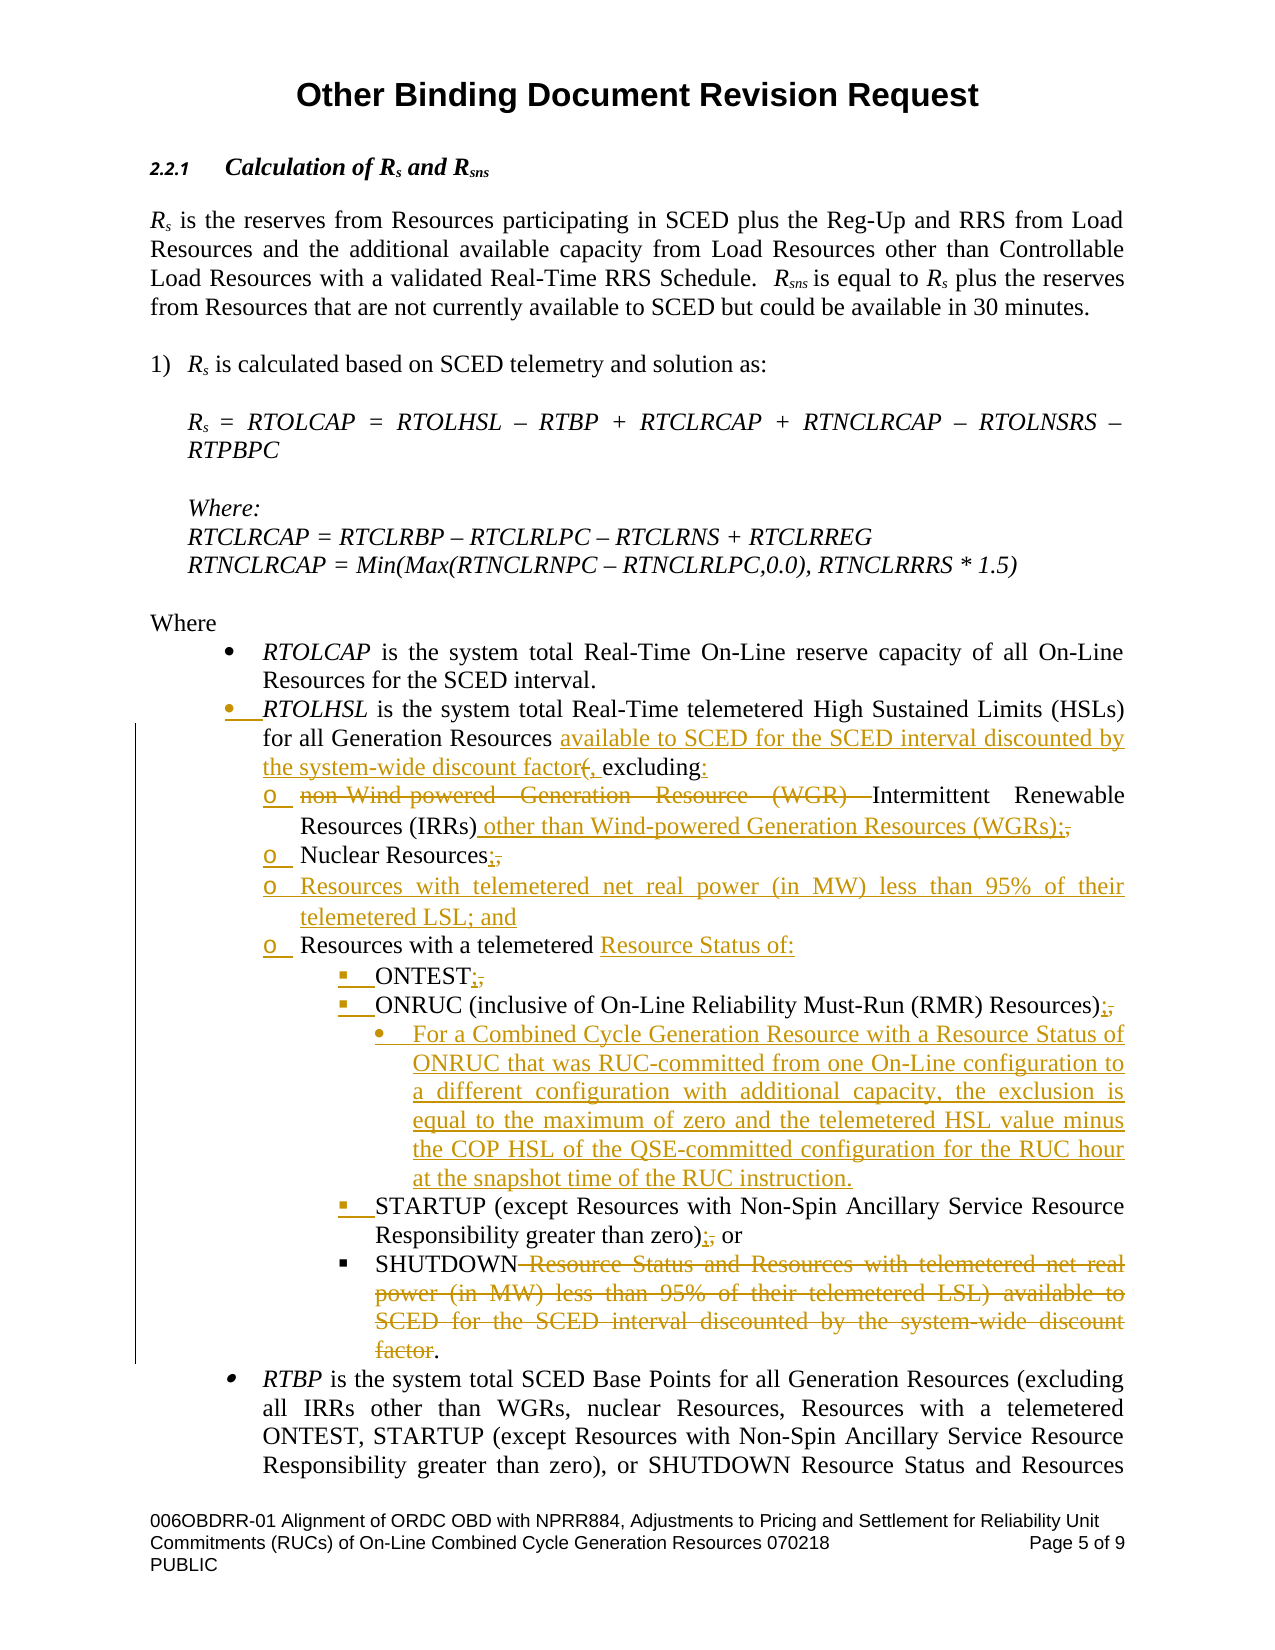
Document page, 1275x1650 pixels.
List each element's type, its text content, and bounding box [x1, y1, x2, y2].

list Resources with a telemetered [262, 931, 1125, 961]
list Where: [187, 493, 1125, 522]
list RTOLHSL is the system total Real-Time telemetered High Sustained Limits (HSLs) for all Generation Resources excluding [225, 694, 1125, 781]
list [225, 1364, 1125, 1479]
text Rs is the reserves from Resources participating in SCED plus the Reg-Up and RRS from Load Resources and the additional available capacity from Load Resources other than Controllable Load Resources with a validated Real-Time RRS Schedule. Rsns is equal to Rs plus the reserves from Resources that are not currently available to SCED but could be available in 30 minutes. [150, 206, 1125, 321]
list RTNCLRCAP = Min(Max(RTNCLRNPC – RTNCLRLPC,0.0), RTNCLRRRS * 1.5) [187, 551, 1125, 579]
list Intermittent Renewable Resources (IRRs) [262, 781, 1125, 840]
list STARTUP (except Resources with Non-Spin Ancillary Service Resource Responsibility greater than zero) or [337, 1191, 1125, 1249]
subtitle 2.2.1 Calculation of Rs and Rsns [150, 152, 1125, 181]
list RTOLCAP is the system total Real-Time On-Line reserve capacity of all On-Line Resources for the SCED interval. [225, 637, 1125, 694]
list ONTEST [337, 961, 1125, 990]
list Rs = RTOLCAP = RTOLHSL – RTBP + RTCLRCAP + RTNCLRCAP – RTOLNSRS – RTPBPC [187, 407, 1125, 464]
list SHUTDOWN. [337, 1249, 1125, 1364]
text Where [150, 608, 1125, 637]
list ONRUC (inclusive of On-Line Reliability Must-Run (RMR) Resources) [337, 990, 1125, 1019]
list Nuclear Resources [262, 840, 1125, 871]
list RTCLRCAP = RTCLRBP – RTCLRLPC – RTCLRNS + RTCLRREG [187, 522, 1125, 551]
text 1) Rs is calculated based on SCED telemetry and solution as: [150, 349, 1125, 378]
